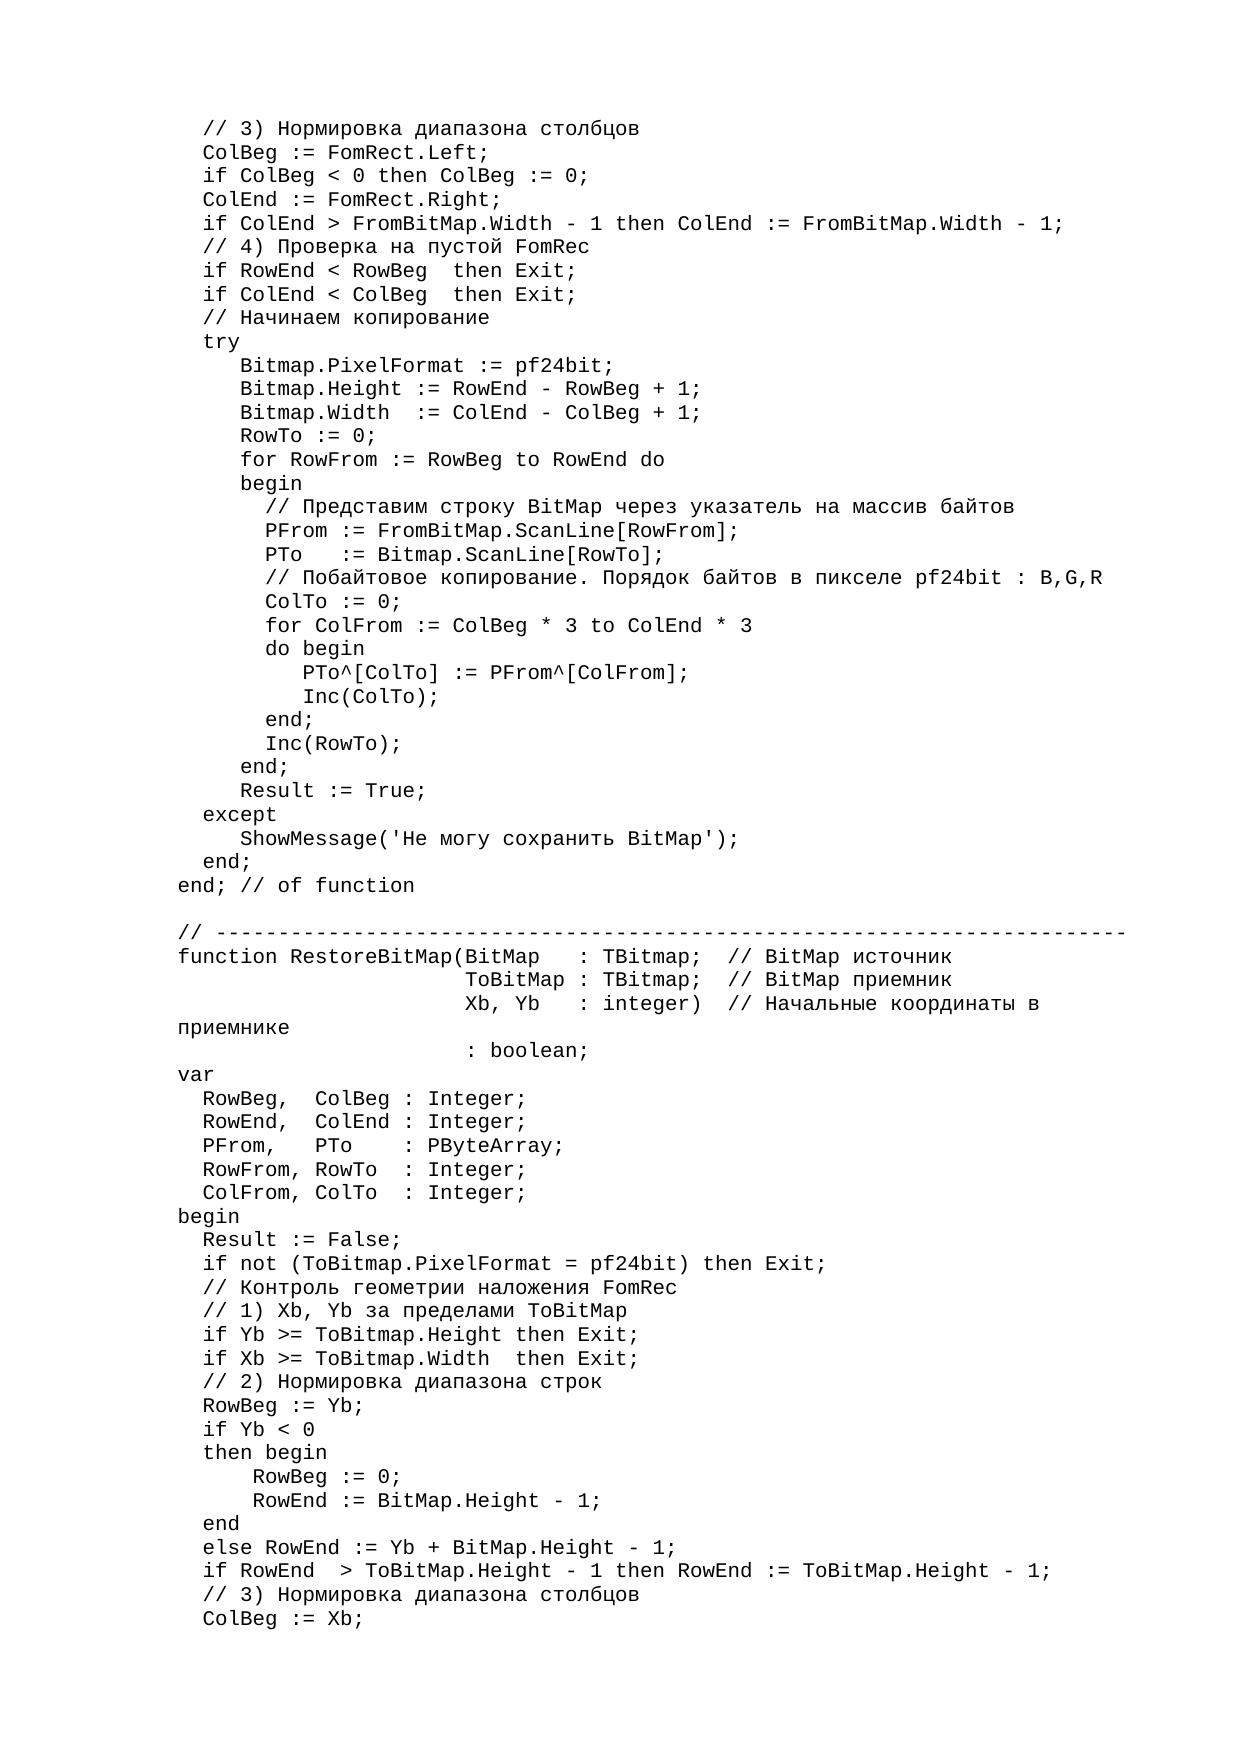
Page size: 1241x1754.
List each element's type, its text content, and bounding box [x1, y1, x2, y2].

text end [177, 1513, 1152, 1537]
text Bitmap.Height := RowEnd - RowBeg + 1; [177, 378, 1152, 402]
text // Побайтовое копирование. Порядок байтов в пикселе pf24bit : B,G,R [177, 567, 1152, 591]
text if Yb >= ToBitmap.Height then Exit; [177, 1324, 1152, 1348]
text RowEnd := BitMap.Height - 1; [177, 1489, 1152, 1513]
text // 4) Проверка на пустой FomRec [177, 236, 1152, 260]
text if Xb >= ToBitmap.Width then Exit; [177, 1348, 1152, 1371]
text ColEnd := FomRect.Right; [177, 189, 1152, 213]
text : boolean; [177, 1040, 1152, 1064]
text begin [177, 1206, 1152, 1229]
text PFrom, PTo : PByteArray; [177, 1135, 1152, 1158]
text var [177, 1064, 1152, 1088]
text if RowEnd < RowBeg then Exit; [177, 260, 1152, 284]
text Inc(ColTo); [177, 686, 1152, 709]
text else RowEnd := Yb + BitMap.Height - 1; [177, 1537, 1152, 1561]
text except [177, 804, 1152, 827]
text for ColFrom := ColBeg * 3 to ColEnd * 3 [177, 615, 1152, 638]
text RowFrom, RowTo : Integer; [177, 1158, 1152, 1182]
text begin [177, 473, 1152, 496]
text RowBeg := Yb; [177, 1395, 1152, 1419]
text // 3) Нормировка диапазона столбцов [177, 118, 1152, 142]
text Bitmap.PixelFormat := pf24bit; [177, 354, 1152, 378]
text end; // of function [177, 875, 1152, 898]
text end; [177, 757, 1152, 780]
text if RowEnd > ToBitMap.Height - 1 then RowEnd := ToBitMap.Height - 1; [177, 1561, 1152, 1584]
text PFrom := FromBitMap.ScanLine[RowFrom]; [177, 520, 1152, 544]
text do begin [177, 638, 1152, 662]
text // Представим строку BitMap через указатель на массив байтов [177, 496, 1152, 520]
text RowTo := 0; [177, 426, 1152, 449]
text ToBitMap : TBitmap; // BitMap приемник [177, 969, 1152, 993]
text RowBeg := 0; [177, 1466, 1152, 1489]
text if ColEnd < ColBeg then Exit; [177, 284, 1152, 307]
text end; [177, 851, 1152, 875]
text Inc(RowTo); [177, 733, 1152, 757]
text Bitmap.Width := ColEnd - ColBeg + 1; [177, 402, 1152, 426]
text try [177, 331, 1152, 354]
text ColTo := 0; [177, 591, 1152, 615]
text ColBeg := Xb; [177, 1608, 1152, 1631]
text // 2) Нормировка диапазона строк [177, 1371, 1152, 1395]
text // Начинаем копирование [177, 307, 1152, 331]
text RowBeg, ColBeg : Integer; [177, 1088, 1152, 1111]
text if ColEnd > FromBitMap.Width - 1 then ColEnd := FromBitMap.Width - 1; [177, 213, 1152, 236]
text Result := True; [177, 780, 1152, 804]
text RowEnd, ColEnd : Integer; [177, 1111, 1152, 1135]
text function RestoreBitMap(BitMap : TBitmap; // BitMap источник [177, 946, 1152, 969]
text // ------------------------------------------------------------------------- [177, 922, 1152, 946]
text // Контроль геометрии наложения FomRec [177, 1277, 1152, 1300]
text end; [177, 709, 1152, 733]
text if Yb < 0 [177, 1419, 1152, 1442]
text if ColBeg < 0 then ColBeg := 0; [177, 165, 1152, 189]
text for RowFrom := RowBeg to RowEnd do [177, 449, 1152, 473]
text ColBeg := FomRect.Left; [177, 142, 1152, 165]
text // 3) Нормировка диапазона столбцов [177, 1584, 1152, 1608]
text PTo^[ColTo] := PFrom^[ColFrom]; [177, 662, 1152, 686]
text ShowMessage('Не могу сохранить BitMap'); [177, 827, 1152, 851]
text // 1) Xb, Yb за пределами ToBitMap [177, 1300, 1152, 1324]
text ColFrom, ColTo : Integer; [177, 1182, 1152, 1206]
text then begin [177, 1442, 1152, 1466]
text PTo := Bitmap.ScanLine[RowTo]; [177, 544, 1152, 567]
text Result := False; [177, 1229, 1152, 1253]
text Xb, Yb : integer) // Начальные координаты в приемнике [177, 993, 1152, 1040]
text if not (ToBitmap.PixelFormat = pf24bit) then Exit; [177, 1253, 1152, 1277]
